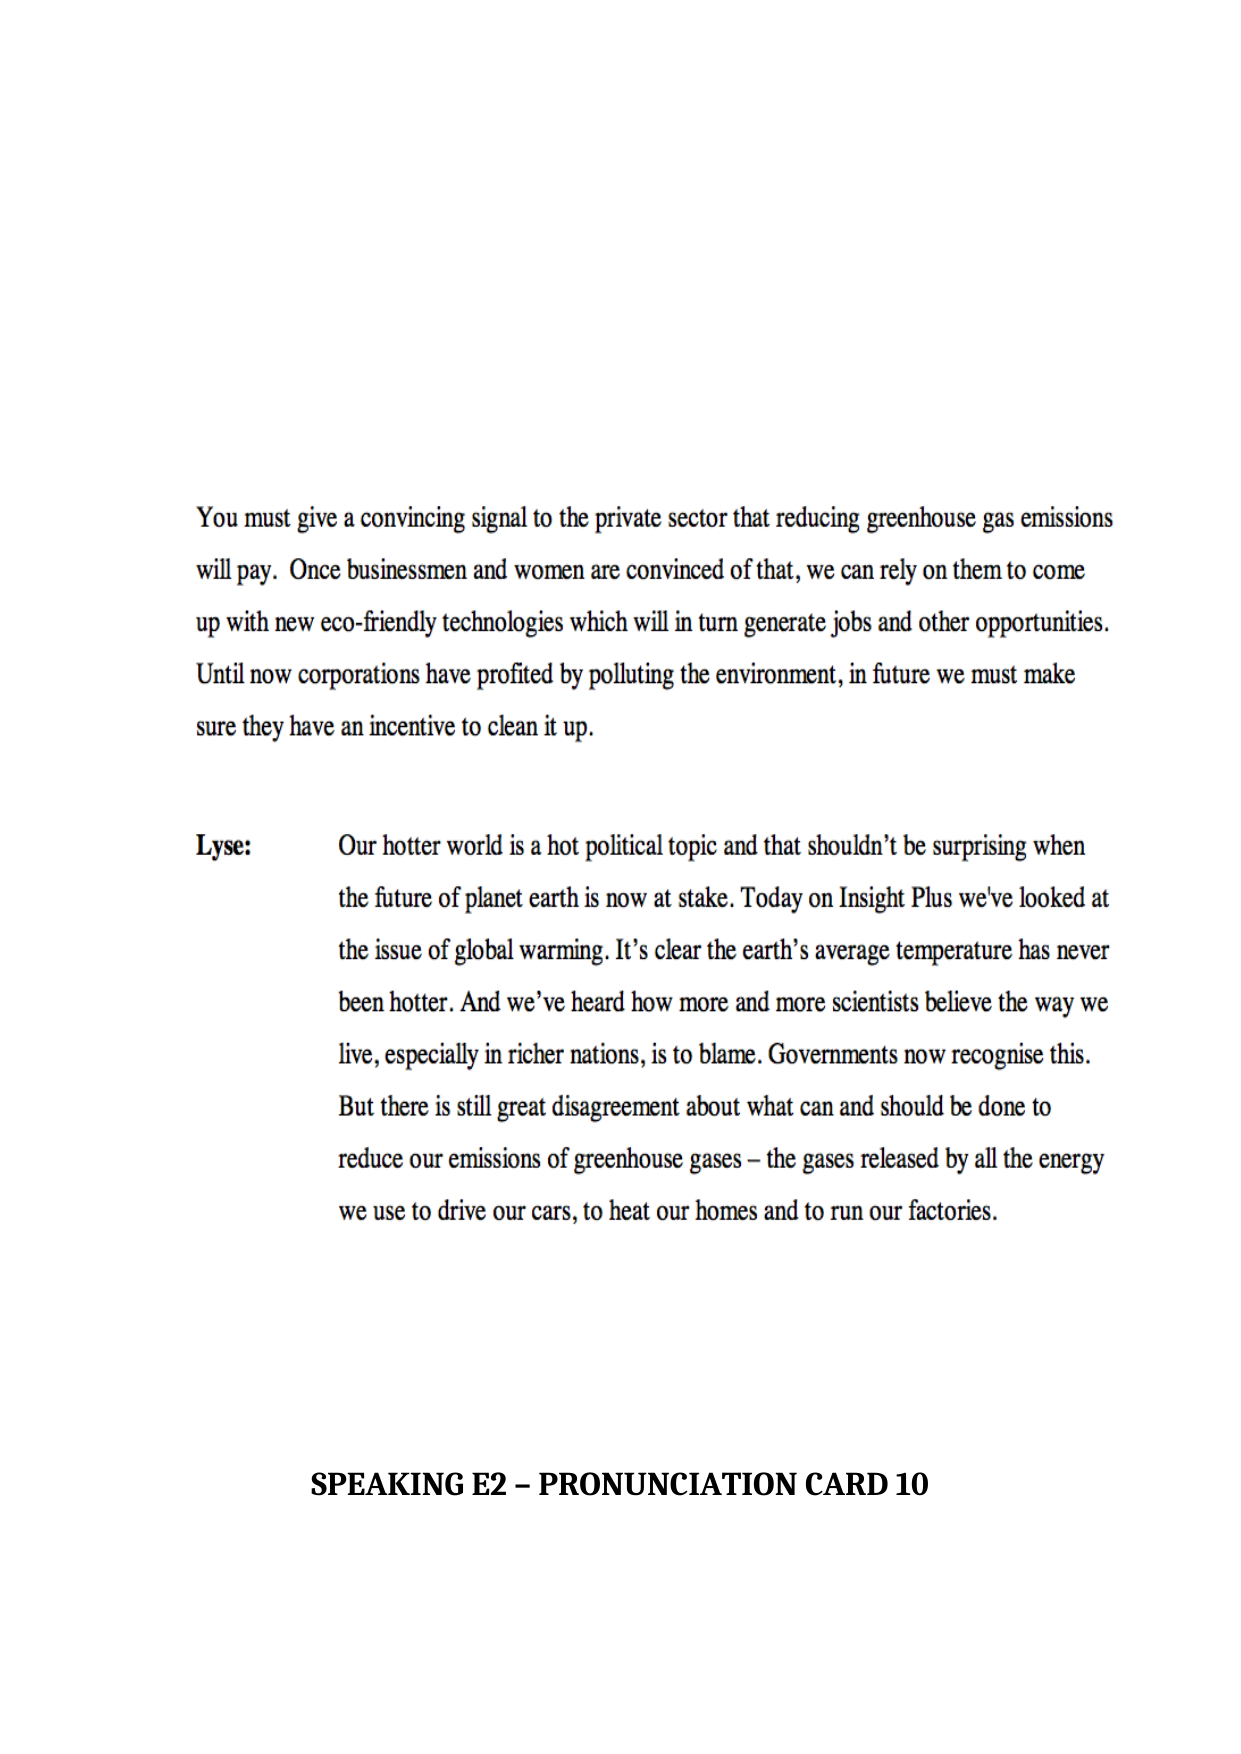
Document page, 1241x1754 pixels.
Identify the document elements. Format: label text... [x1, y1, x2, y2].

picture [187, 495, 1134, 1264]
text SPEAKING E2 – PRONUNCIATION CARD 10 [187, 1465, 1053, 1503]
